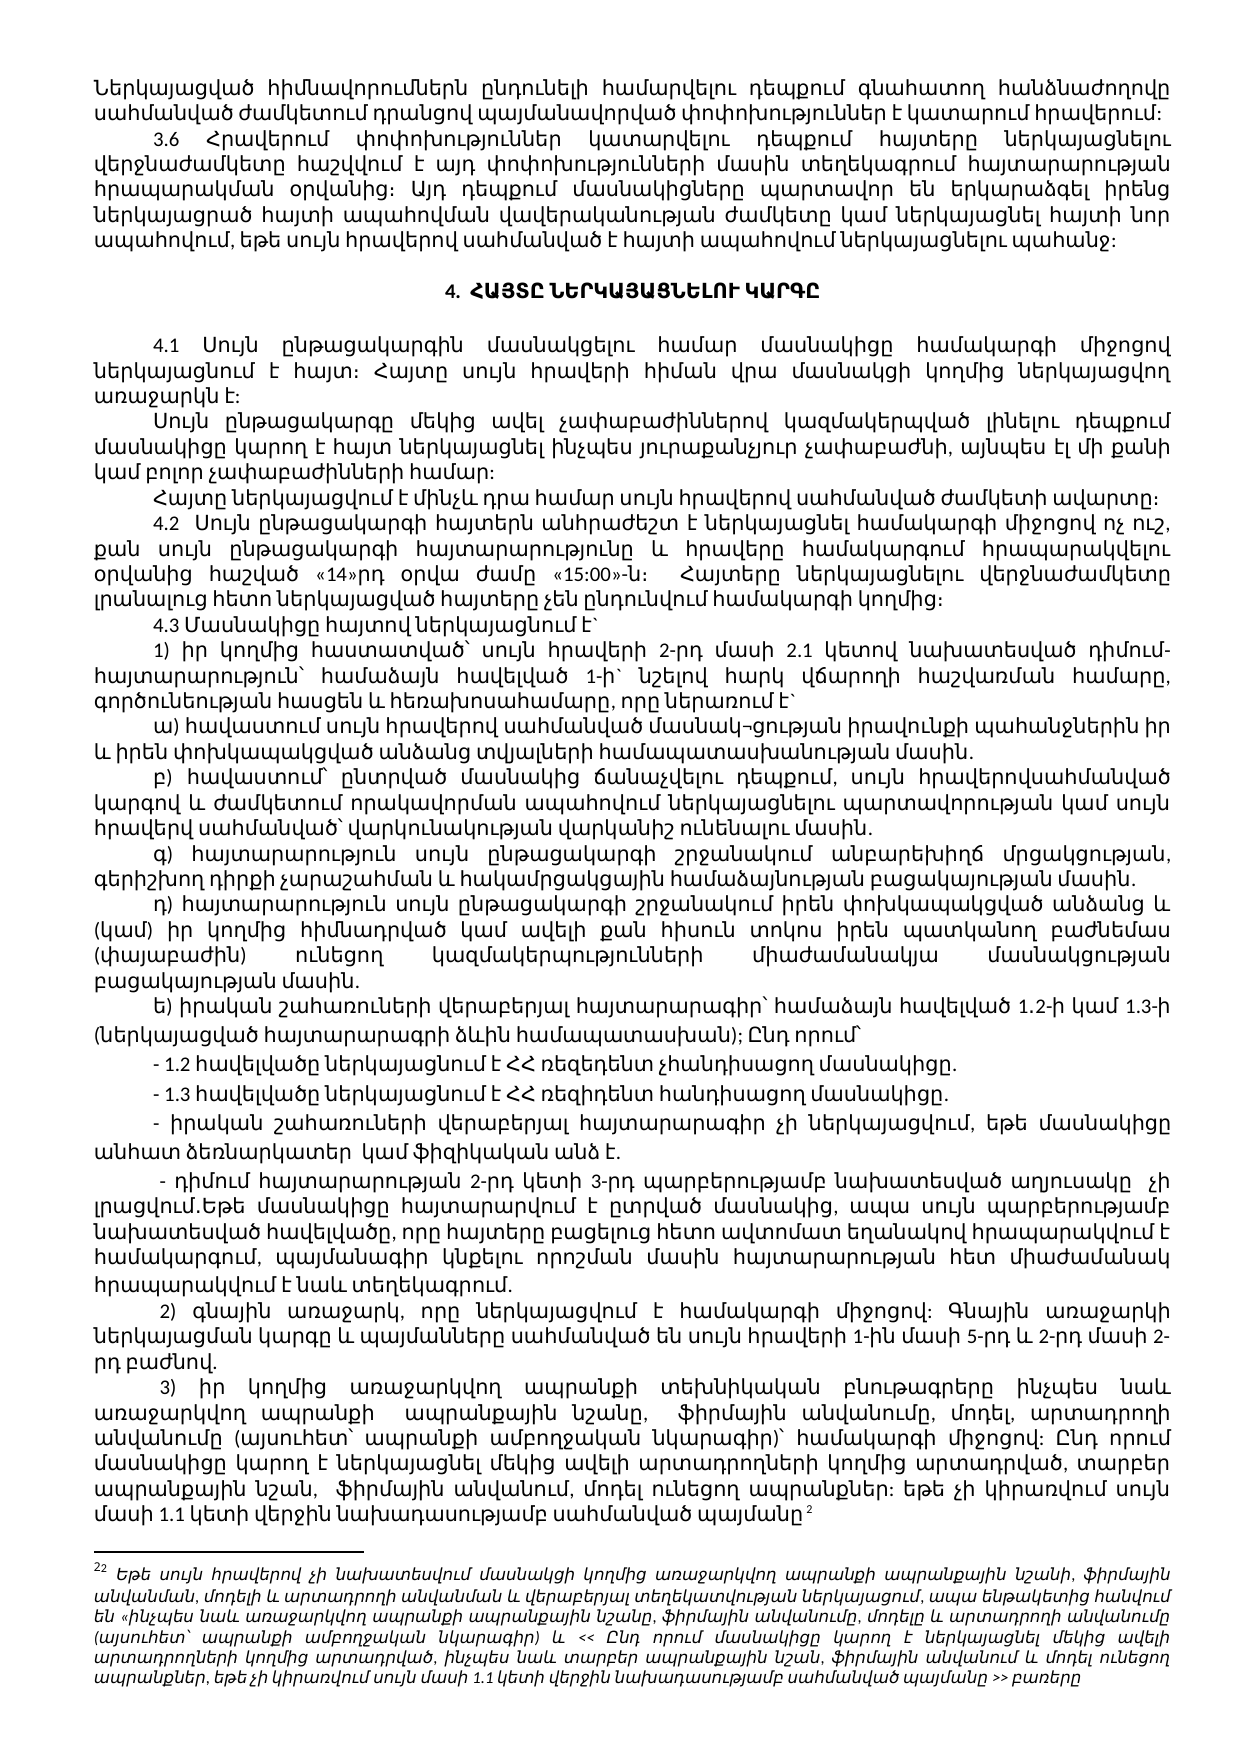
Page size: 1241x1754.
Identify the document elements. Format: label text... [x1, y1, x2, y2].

text Սույն ընթացակարգը մեկից ավել չափաբաժիններով կազմակերպված լինելու դեպքում մասնակիցը կարող է հայտ ներկայացնել ինչպես յուրաքանչյուր չափաբաժնի, այնպես էլ մի քանի կամ բոլոր չափաբաժինների համար: [94, 409, 1171, 485]
text դ) հայտարարություն սույն ընթացակարգի շրջանակում իրեն փոխկապակցված անձանց և (կամ) իր կողմից հիմնադրված կամ ավելի քան հիսուն տոկոս իրեն պատկանող բաժնեմաս (փայաբաժին) ունեցող կազմակերպությունների միաժամանակյա մասնակցության բացակայության մասին. [94, 892, 1171, 993]
text Հայտը ներկայացվում է մինչև դրա համար սույն հրավերով սահմանված ժամկետի ավարտը։ [94, 485, 1171, 510]
text ա) հավաստում սույն հրավերով սահմանված մասնակ¬ցության իրավունքի պահանջներին իր և իրեն փոխկապակցված անձանց տվյալների համապատասխանության մասին. [94, 714, 1171, 764]
text գ) հայտարարություն սույն ընթացակարգի շրջանակում անբարեխիղճ մրցակցության, գերիշխող դիրքի չարաշահման և հակամրցակցային համաձայնության բացակայության մասին. [94, 841, 1171, 892]
text բ) հավաստում՝ ընտրված մասնակից ճանաչվելու դեպքում, սույն հրավերովսահմանված կարգով և ժամկետում որակավորման ապահովում ներկայացնելու պարտավորության կամ սույն հրավերվ սահմանված՝ վարկունակության վարկանիշ ունենալու մասին. [94, 764, 1171, 841]
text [94, 75, 1171, 126]
text 2) գնային առաջարկ, որը ներկայացվում է համակարգի միջոցով: Գնային առաջարկի ներկայացման կարգը և պայմանները սահմանված են սույն հրավերի 1-ին մասի 5-րդ և 2-րդ մասի 2-րդ բաժնով. [94, 1298, 1171, 1374]
text - դիմում հայտարարության 2-րդ կետի 3-րդ պարբերությամբ նախատեսված աղյուսակը չի լրացվում․Եթե մասնակիցը հայտարարվում է ըտրված մասնակից, ապա սույն պարբերությամբ նախատեսված հավելվածը, որը հայտերը բացելուց հետո ավտոմատ եղանակով հրապարակվում է համակարգում, պայմանագիր կնքելու որոշման մասին հայտարարության հետ միաժամանակ հրապարակվում է նաև տեղեկագրում. [94, 1168, 1171, 1298]
text 3.6 Հրավերում փոփոխություններ կատարվելու դեպքում հայտերը ներկայացնելու վերջնաժամկետը հաշվվում է այդ փոփոխությունների մասին տեղեկագրում հայտարարության հրապարակման օրվանից։ Այդ դեպքում մասնակիցները պարտավոր են երկարաձգել իրենց ներկայացրած հայտի ապահովման վավերականության ժամկետը կամ ներկայացնել հայտի նոր ապահովում, եթե սույն հրավերով սահմանված է հայտի ապահովում ներկայացնելու պահանջ: [94, 126, 1171, 253]
text - 1.2 հավելվածը ներկայացնում է ՀՀ ռեզեդենտ չհանդիսացող մասնակիցը. [94, 1052, 1171, 1077]
text - իրական շահառուների վերաբերյալ հայտարարագիր չի ներկայացվում, եթե մասնակիցը անհատ ձեռնարկատեր կամ ֆիզիկական անձ է. [94, 1110, 1171, 1164]
text ե) իրական շահառուների վերաբերյալ հայտարարագիր՝ համաձայն հավելված 1․2-ի կամ 1.3-ի (ներկայացված հայտարարագրի ձևին համապատասխան); Ընդ որում՝ [94, 993, 1171, 1048]
text - 1.3 հավելվածը ներկայացնում է ՀՀ ռեզիդենտ հանդիսացող մասնակիցը. [94, 1081, 1171, 1106]
text 4.1 Սույն ընթացակարգին մասնակցելու համար մասնակիցը համակարգի միջոցով ներկայացնում է հայտ։ Հայտը սույն հրավերի հիման վրա մասնակցի կողմից ներկայացվող առաջարկն է: [94, 332, 1171, 409]
text 4.3 Մասնակիցը հայտով ներկայացնում է` [94, 612, 1171, 637]
text 4. ՀԱՅՏԸ ՆԵՐԿԱՅԱՑՆԵԼՈՒ ԿԱՐԳԸ [94, 278, 1171, 304]
text 4.2 Սույն ընթացակարգի հայտերն անհրաժեշտ է ներկայացնել համակարգի միջոցով ոչ ուշ, քան սույն ընթացակարգի հայտարարությունը և հրավերը համակարգում հրապարակվելու օրվանից հաշված «14»րդ օրվա ժամը «15:00»-ն։ Հայտերը ներկայացնելու վերջնաժամկետը լրանալուց հետո ներկայացված հայտերը չեն ընդունվում համակարգի կողմից։ [94, 510, 1171, 612]
text 1) իր կողմից հաստատված՝ սույն հրավերի 2-րդ մասի 2.1 կետով նախատեսված դիմում-հայտարարություն՝ համաձայն հավելված 1-ի` նշելով հարկ վճարողի հաշվառման համարը, գործունեության հասցեն և հեռախոսահամարը, որը ներառում է` [94, 637, 1171, 714]
text 3) իր կողմից առաջարկվող ապրանքի տեխնիկական բնութագրերը ինչպես նաև առաջարկվող ապրանքի ապրանքային նշանը, ֆիրմային անվանումը, մոդել, արտադրողի անվանումը (այսուհետ՝ ապրանքի ամբողջական նկարագիր)՝ համակարգի միջոցով: Ընդ որում մասնակիցը կարող է ներկայացնել մեկից ավելի արտադրողների կողմից արտադրված, տարբեր ապրանքային նշան, ֆիրմային անվանում, մոդել ունեցող ապրանքներ: եթե չի կիրառվում սույն մասի 1.1 կետի վերջին նախադասությամբ սահմանված պայմանը 2 [94, 1374, 1171, 1527]
